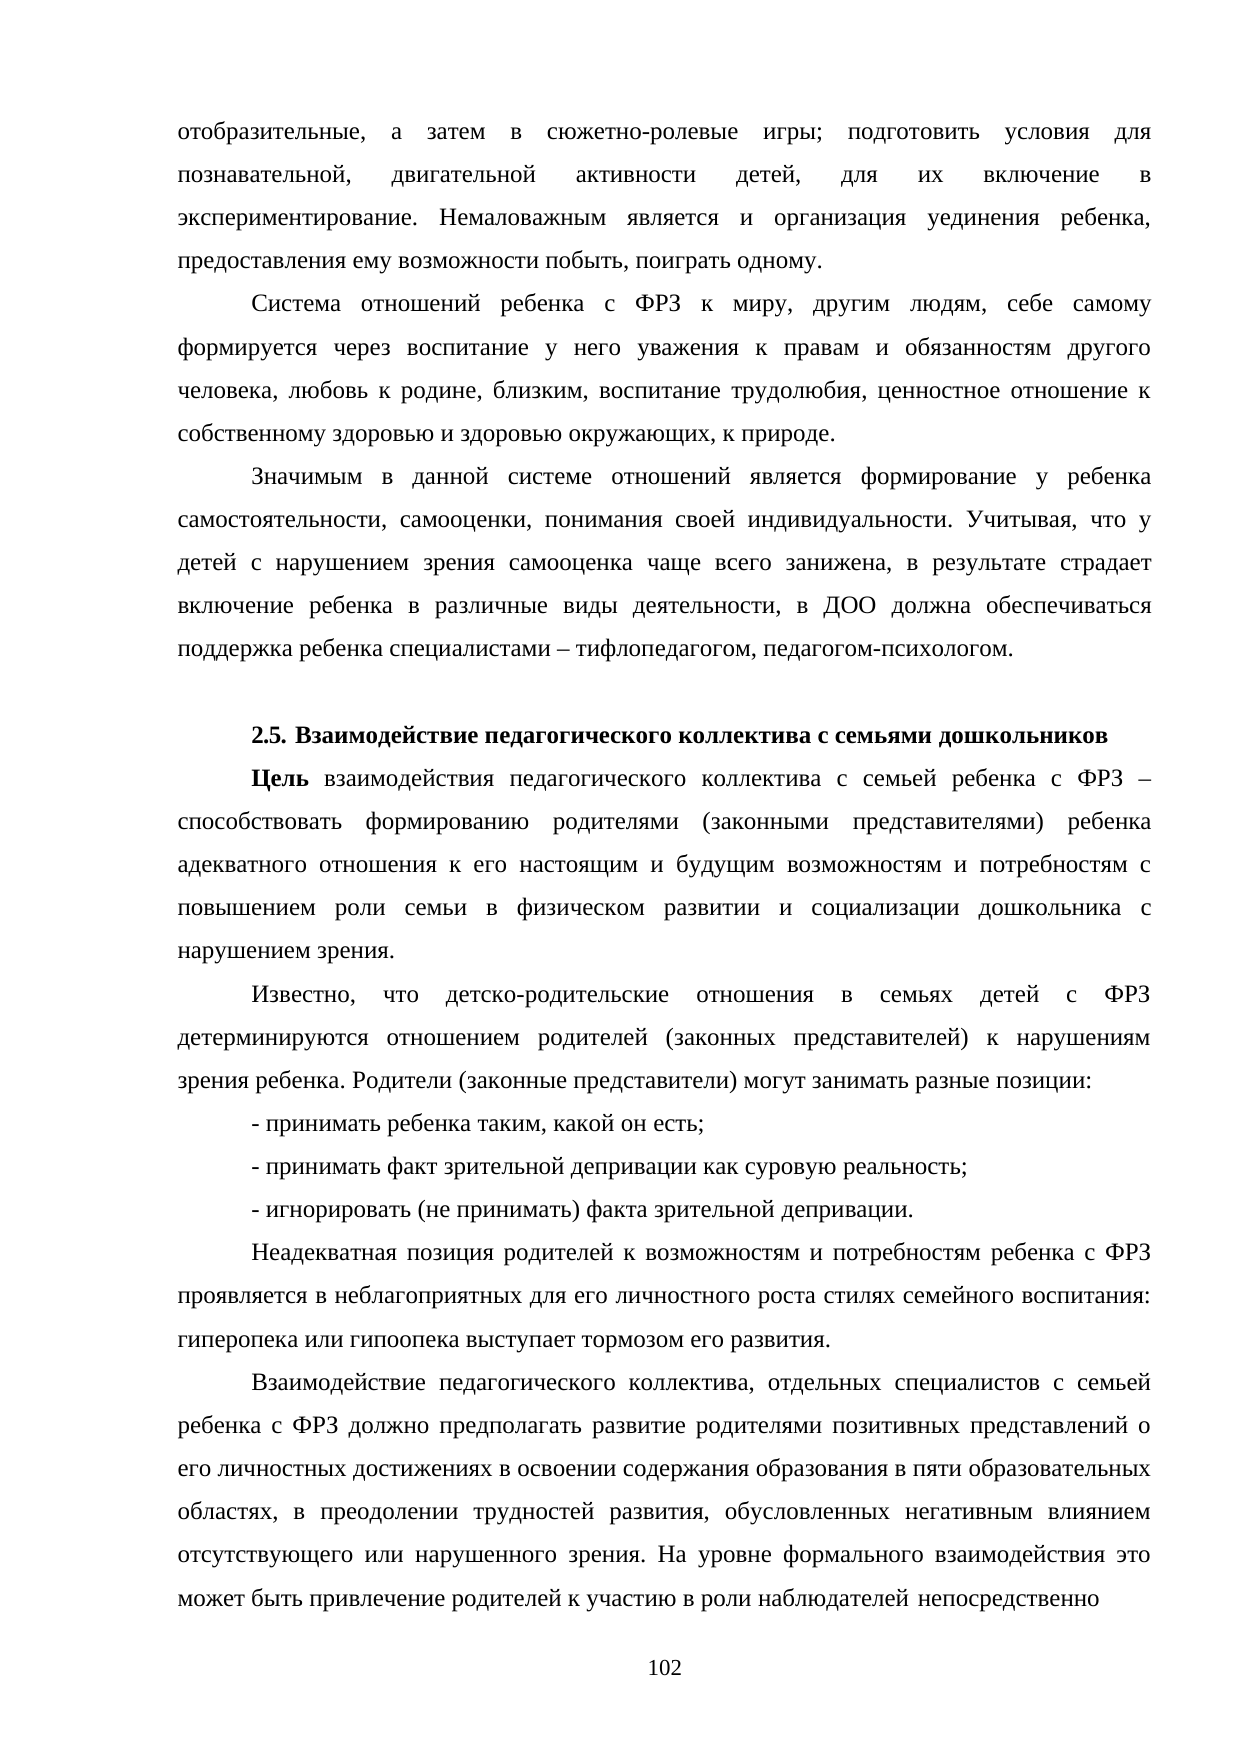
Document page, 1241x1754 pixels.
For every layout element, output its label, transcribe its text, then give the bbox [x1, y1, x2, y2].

text Цель взаимодействия педагогического коллектива с семьей ребенка с ФРЗ – способствовать формированию родителями (законными представителями) ребенка адекватного отношения к его настоящим и будущим возможностям и потребностям с повышением роли семьи в физическом развитии и социализации дошкольника с нарушением зрения. [177, 763, 1152, 964]
text Значимым в данной системе отношений является формирование у ребенка самостоятельности, самооценки, понимания своей индивидуальности. Учитывая, что у детей с нарушением зрения самооценка чаще всего занижена, в результате страдает включение ребенка в различные виды деятельности, в ДОО должна обеспечиваться поддержка ребенка специалистами – тифлопедагогом, педагогом-психологом. [177, 461, 1153, 662]
list игнорировать (не принимать) факта зрительной депривации. [177, 1194, 1176, 1223]
text отобразительные, а затем в сюжетно-ролевые игры; подготовить условия для познавательной, двигательной активности детей, для их включение в экспериментирование. Немаловажным является и организация уединения ребенка, предоставления ему возможности побыть, поиграть одному. [177, 116, 1152, 274]
text Взаимодействие педагогического коллектива, отдельных специалистов с семьей ребенка с ФРЗ должно предполагать развитие родителями позитивных представлений о его личностных достижениях в освоении содержания образования в пяти образовательных областях, в преодолении трудностей развития, обусловленных негативным влиянием отсутствующего или нарушенного зрения. На уровне формального взаимодействия это может быть привлечение родителей к участию в роли наблюдателей непосредственно [177, 1367, 1152, 1611]
text Известно, что детско-родительские отношения в семьях детей с ФРЗ детерминируются отношением родителей (законных представителей) к нарушениям зрения ребенка. Родители (законные представители) могут занимать разные позиции: [177, 979, 1151, 1094]
list принимать факт зрительной депривации как суровую реальность; [177, 1151, 1176, 1180]
text Неадекватная позиция родителей к возможностям и потребностям ребенка с ФРЗ проявляется в неблагоприятных для его личностного роста стилях семейного воспитания: гиперопека или гипоопека выступает тормозом его развития. [177, 1237, 1152, 1352]
text Система отношений ребенка с ФРЗ к миру, другим людям, себе самому формируется через воспитание у него уважения к правам и обязанностям другого человека, любовь к родине, близким, воспитание трудолюбия, ценностное отношение к собственному здоровью и здоровью окружающих, к природе. [177, 288, 1152, 447]
list принимать ребенка таким, какой он есть; [177, 1108, 1176, 1137]
subtitle Взаимодействие педагогического коллектива с семьями дошкольников [251, 720, 1176, 749]
